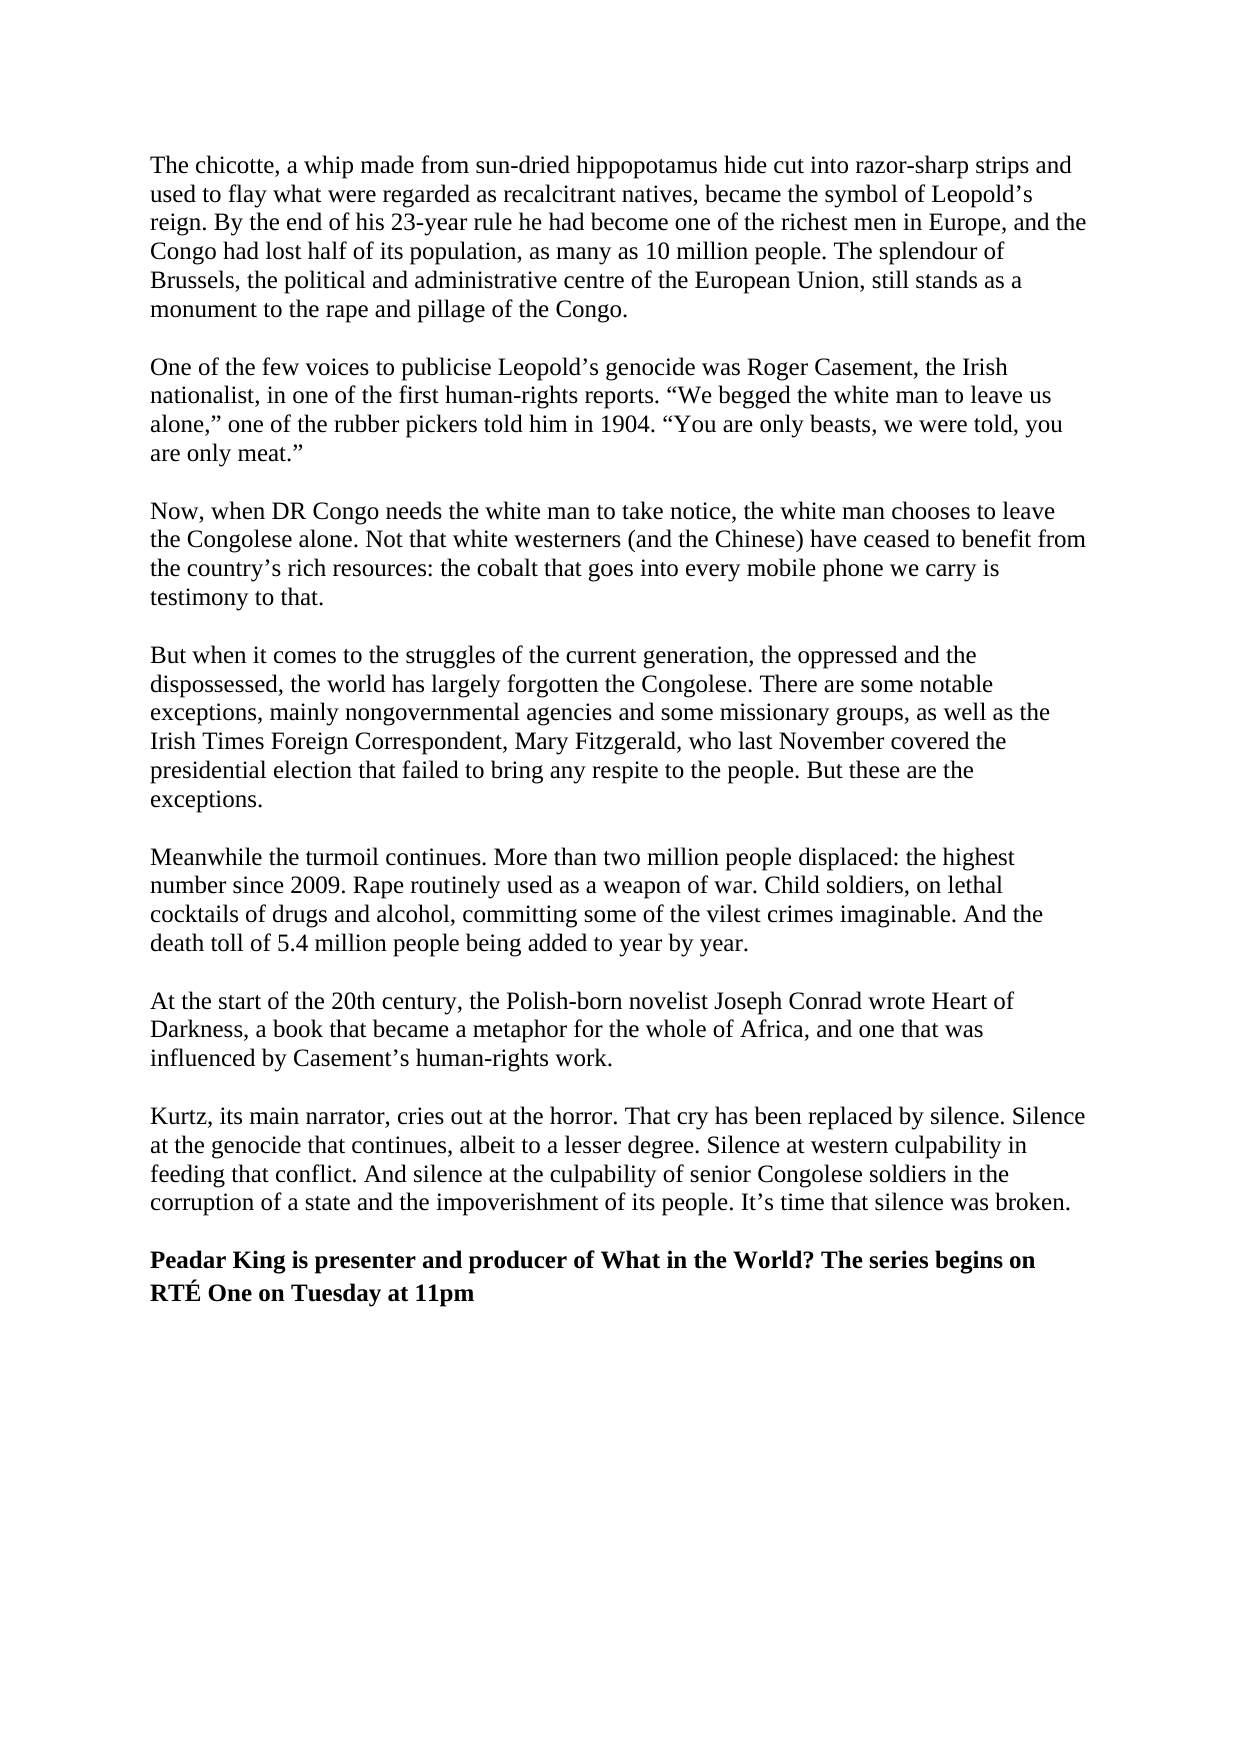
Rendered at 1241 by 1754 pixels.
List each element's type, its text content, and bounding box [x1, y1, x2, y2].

text Kurtz, its main narrator, cries out at the horror. That cry has been replaced by silence. Silence at the genocide that continues, albeit to a lesser degree. Silence at western culpability in feeding that conflict. And silence at the culpability of senior Congolese soldiers in the corruption of a state and the impoverishment of its people. It’s time that silence was broken. [150, 1101, 1090, 1216]
text The chicotte, a whip made from sun-dried hippopotamus hide cut into razor-sharp strips and used to flay what were regarded as recalcitrant natives, became the symbol of Leopold’s reign. By the end of his 23-year rule he had become one of the richest men in Europe, and the Congo had lost half of its population, as many as 10 million people. The splendour of Brussels, the political and administrative centre of the European Union, still stands as a monument to the rape and pillage of the Congo. [150, 150, 1090, 322]
text Peadar King is presenter and producer of What in the World? The series begins on RTÉ One on Tuesday at 11pm [150, 1245, 1090, 1307]
text Meanwhile the turmoil continues. More than two million people displaced: the highest number since 2009. Rape routinely used as a weapon of war. Child soldiers, on lethal cocktails of drugs and alcohol, committing some of the vilest crimes imaginable. And the death toll of 5.4 million people being added to year by year. [150, 842, 1090, 957]
text But when it comes to the struggles of the current generation, the oppressed and the dispossessed, the world has largely forgotten the Congolese. There are some notable exceptions, mainly nongovernmental agencies and some missionary groups, as well as the Irish Times Foreign Correspondent, Mary Fitzgerald, who last November covered the presidential election that failed to bring any respite to the people. But these are the exceptions. [150, 640, 1090, 812]
text Now, when DR Congo needs the white man to take notice, the white man chooses to leave the Congolese alone. Not that white westerners (and the Chinese) have ceased to benefit from the country’s rich resources: the cobalt that goes into every mobile phone we carry is testimony to that. [150, 496, 1090, 611]
text One of the few voices to publicise Leopold’s genocide was Roger Casement, the Irish nationalist, in one of the first human-rights reports. “We begged the white man to leave us alone,” one of the rubber pickers told him in 1904. “You are only beasts, we were told, you are only meat.” [150, 352, 1090, 467]
text At the start of the 20th century, the Polish-born novelist Joseph Conrad wrote Heart of Darkness, a book that became a metaphor for the whole of Africa, and one that was influenced by Casement’s human-rights work. [150, 986, 1090, 1072]
